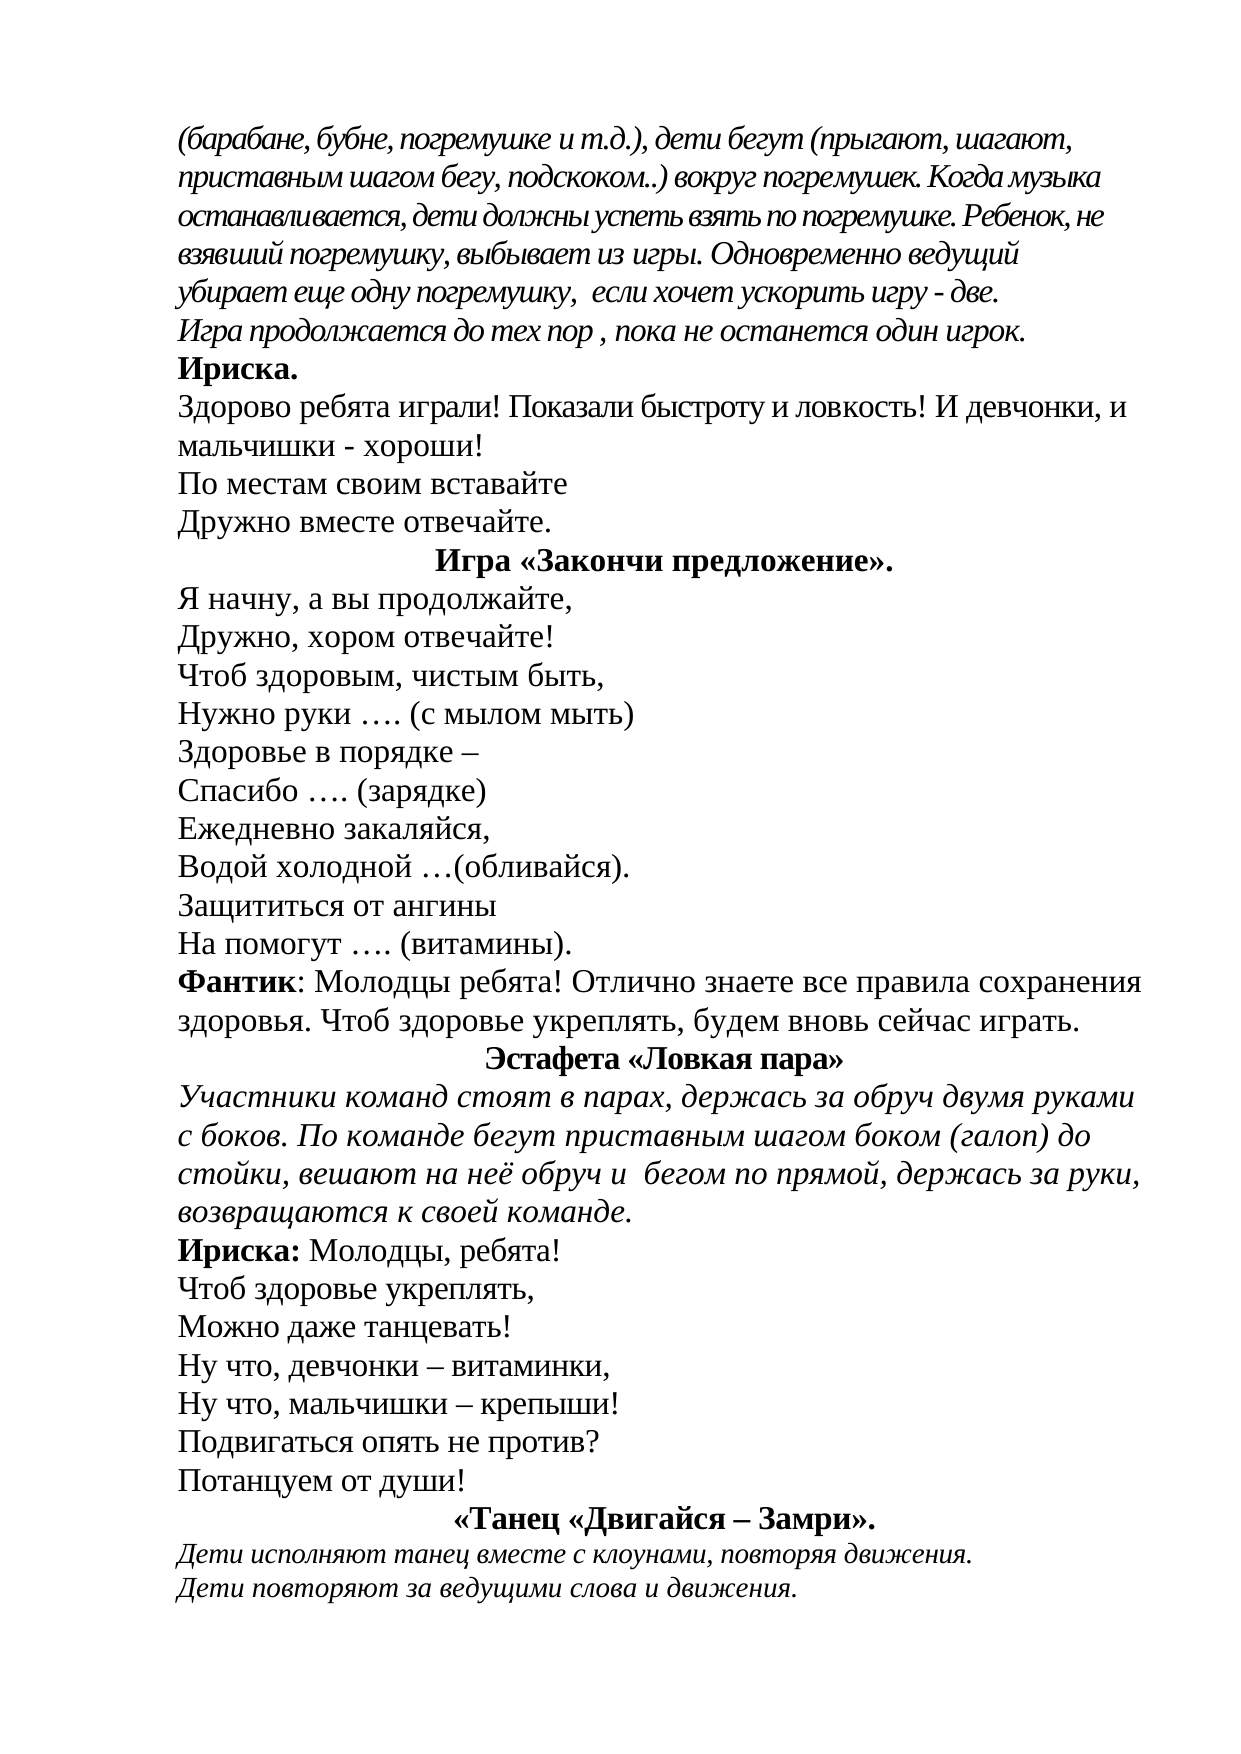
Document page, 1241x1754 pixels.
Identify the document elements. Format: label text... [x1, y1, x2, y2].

text Фантик: Молодцы ребята! Отлично знаете все правила сохранения здоровья. Чтоб здоровье укреплять, будем вновь сейчас играть. [177, 961, 1152, 1038]
text Игра «Закончи предложение». [177, 540, 1152, 578]
text Я начну, а вы продолжайте, [177, 578, 1152, 616]
text Нужно руки …. (с мылом мыть) [177, 693, 1152, 731]
text Дружно вместе отвечайте. [177, 501, 1152, 540]
text Защититься от ангины [177, 885, 1152, 923]
text Здорово ребята играли! Показали быстроту и ловкость! И девчонки, и мальчишки - хороши! [177, 386, 1152, 463]
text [177, 118, 1152, 348]
text Ну что, мальчишки – крепыши! [177, 1383, 1152, 1421]
text Спасибо …. (зарядке) [177, 770, 1152, 808]
text Подвигаться опять не против? [177, 1421, 1152, 1460]
text Чтоб здоровым, чистым быть, [177, 655, 1152, 693]
text «Танец «Двигайся – Замри». [177, 1498, 1152, 1536]
text Ежедневно закаляйся, [177, 808, 1152, 846]
text Эстафета «Ловкая пара» [177, 1038, 1152, 1076]
text Чтоб здоровье укреплять, [177, 1268, 1152, 1306]
text Можно даже танцевать! [177, 1306, 1152, 1345]
text Потанцуем от души! [177, 1460, 1152, 1498]
text Ну что, девчонки – витаминки, [177, 1345, 1152, 1383]
text Участники команд стоят в парах, держась за обруч двумя руками с боков. По команде бегут приставным шагом боком (галоп) до стойки, вешают на неё обруч и бегом по прямой, держась за руки, возвращаются к своей команде. [177, 1076, 1152, 1230]
text Дети исполняют танец вместе с клоунами, повторяя движения. [177, 1536, 1152, 1570]
text Дружно, хором отвечайте! [177, 616, 1152, 655]
text Дети повторяют за ведущими слова и движения. [177, 1570, 1152, 1603]
text Ириска. [177, 348, 1152, 386]
text Ириска: Молодцы, ребята! [177, 1230, 1152, 1268]
text На помогут …. (витамины). [177, 923, 1152, 961]
text По местам своим вставайте [177, 463, 1152, 501]
text Водой холодной …(обливайся). [177, 846, 1152, 885]
text Здоровье в порядке – [177, 731, 1152, 770]
